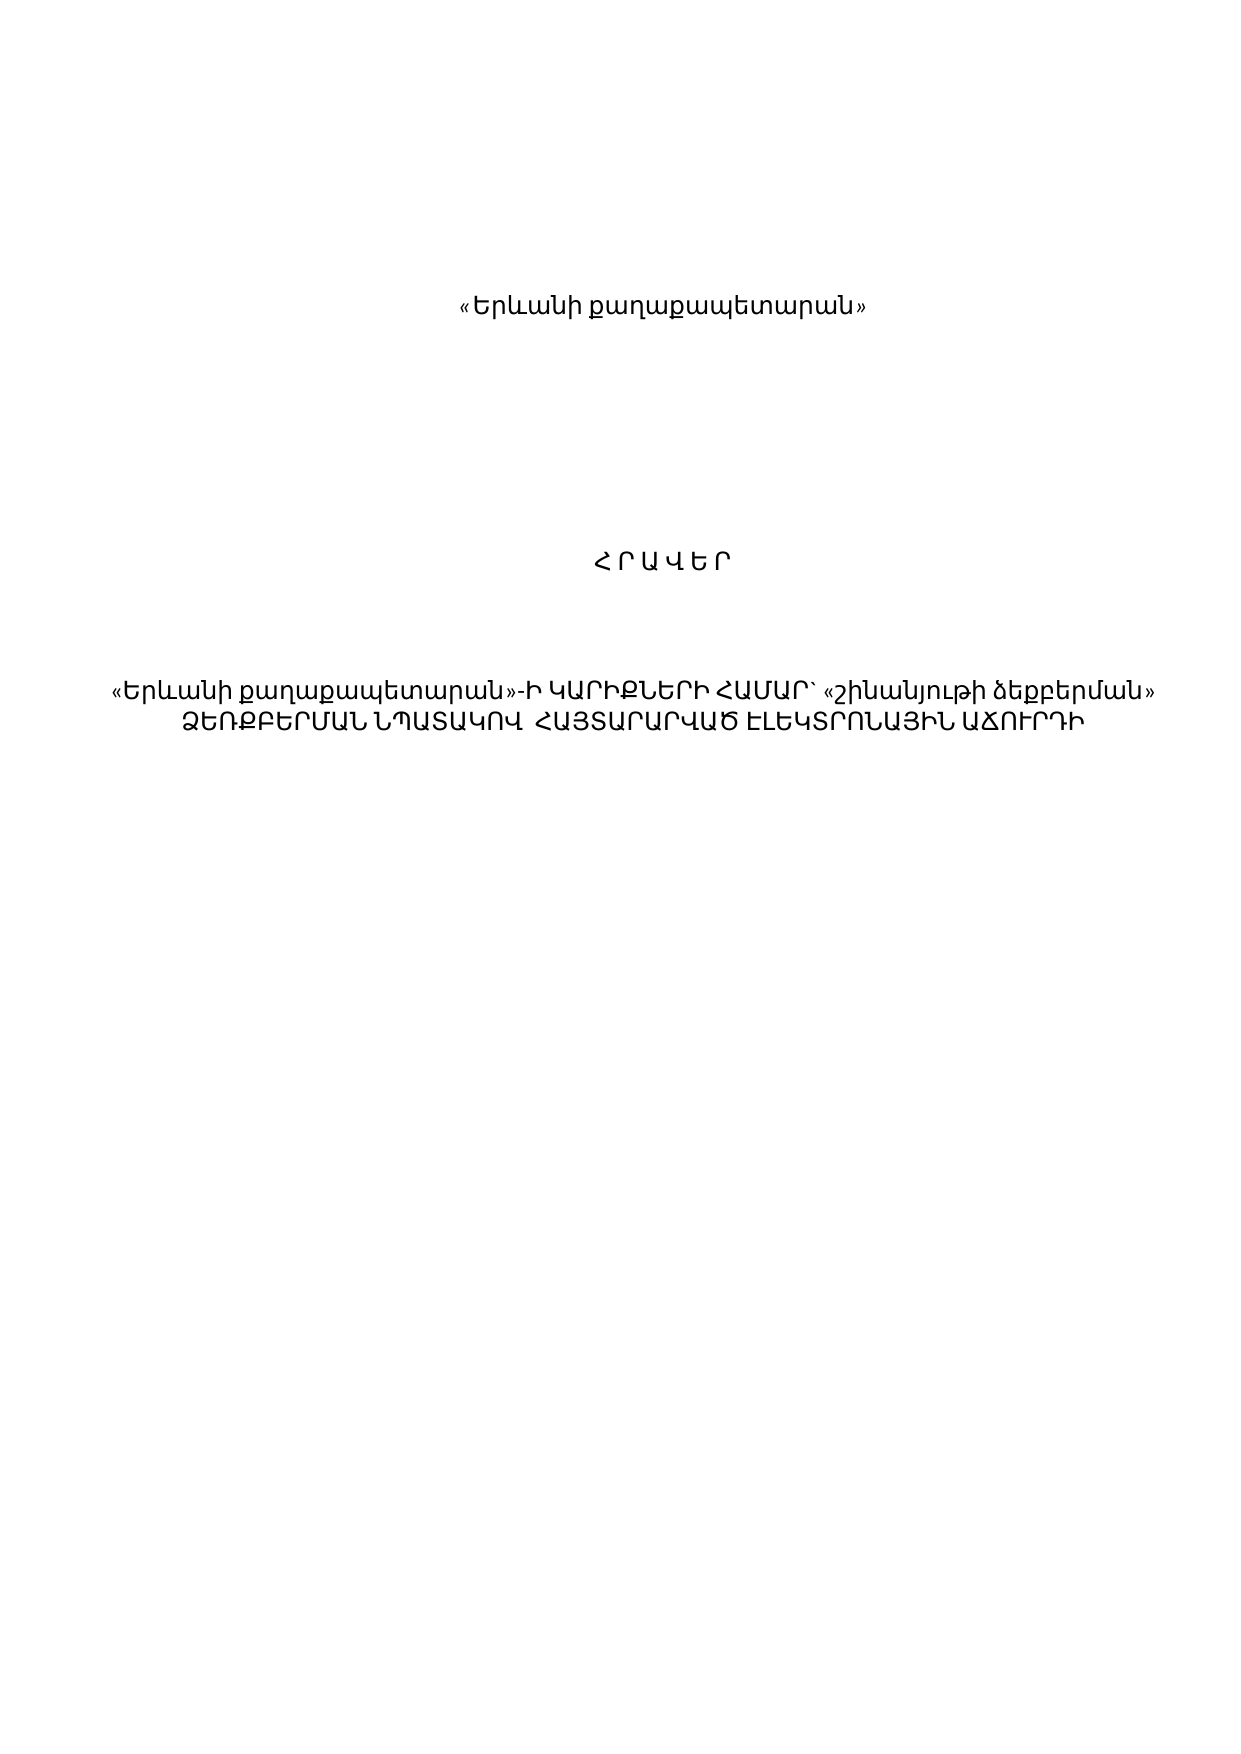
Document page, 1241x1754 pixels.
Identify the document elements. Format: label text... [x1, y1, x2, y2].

text « Երևանի քաղաքապետարան» [94, 290, 1172, 321]
text «Երևանի քաղաքապետարան»-Ի ԿԱՐԻՔՆԵՐԻ ՀԱՄԱՐ` «շինանյութի ձեքբերման» ՁԵՌՔԲԵՐՄԱՆ ՆՊԱՏԱԿՈՎ ՀԱՅՏԱՐԱՐՎԱԾ ԷԼԵԿՏՐՈՆԱՅԻՆ ԱՃՈՒՐԴԻ [94, 676, 1172, 737]
text Հ Ր Ա Վ Ե Ր [94, 546, 1172, 577]
